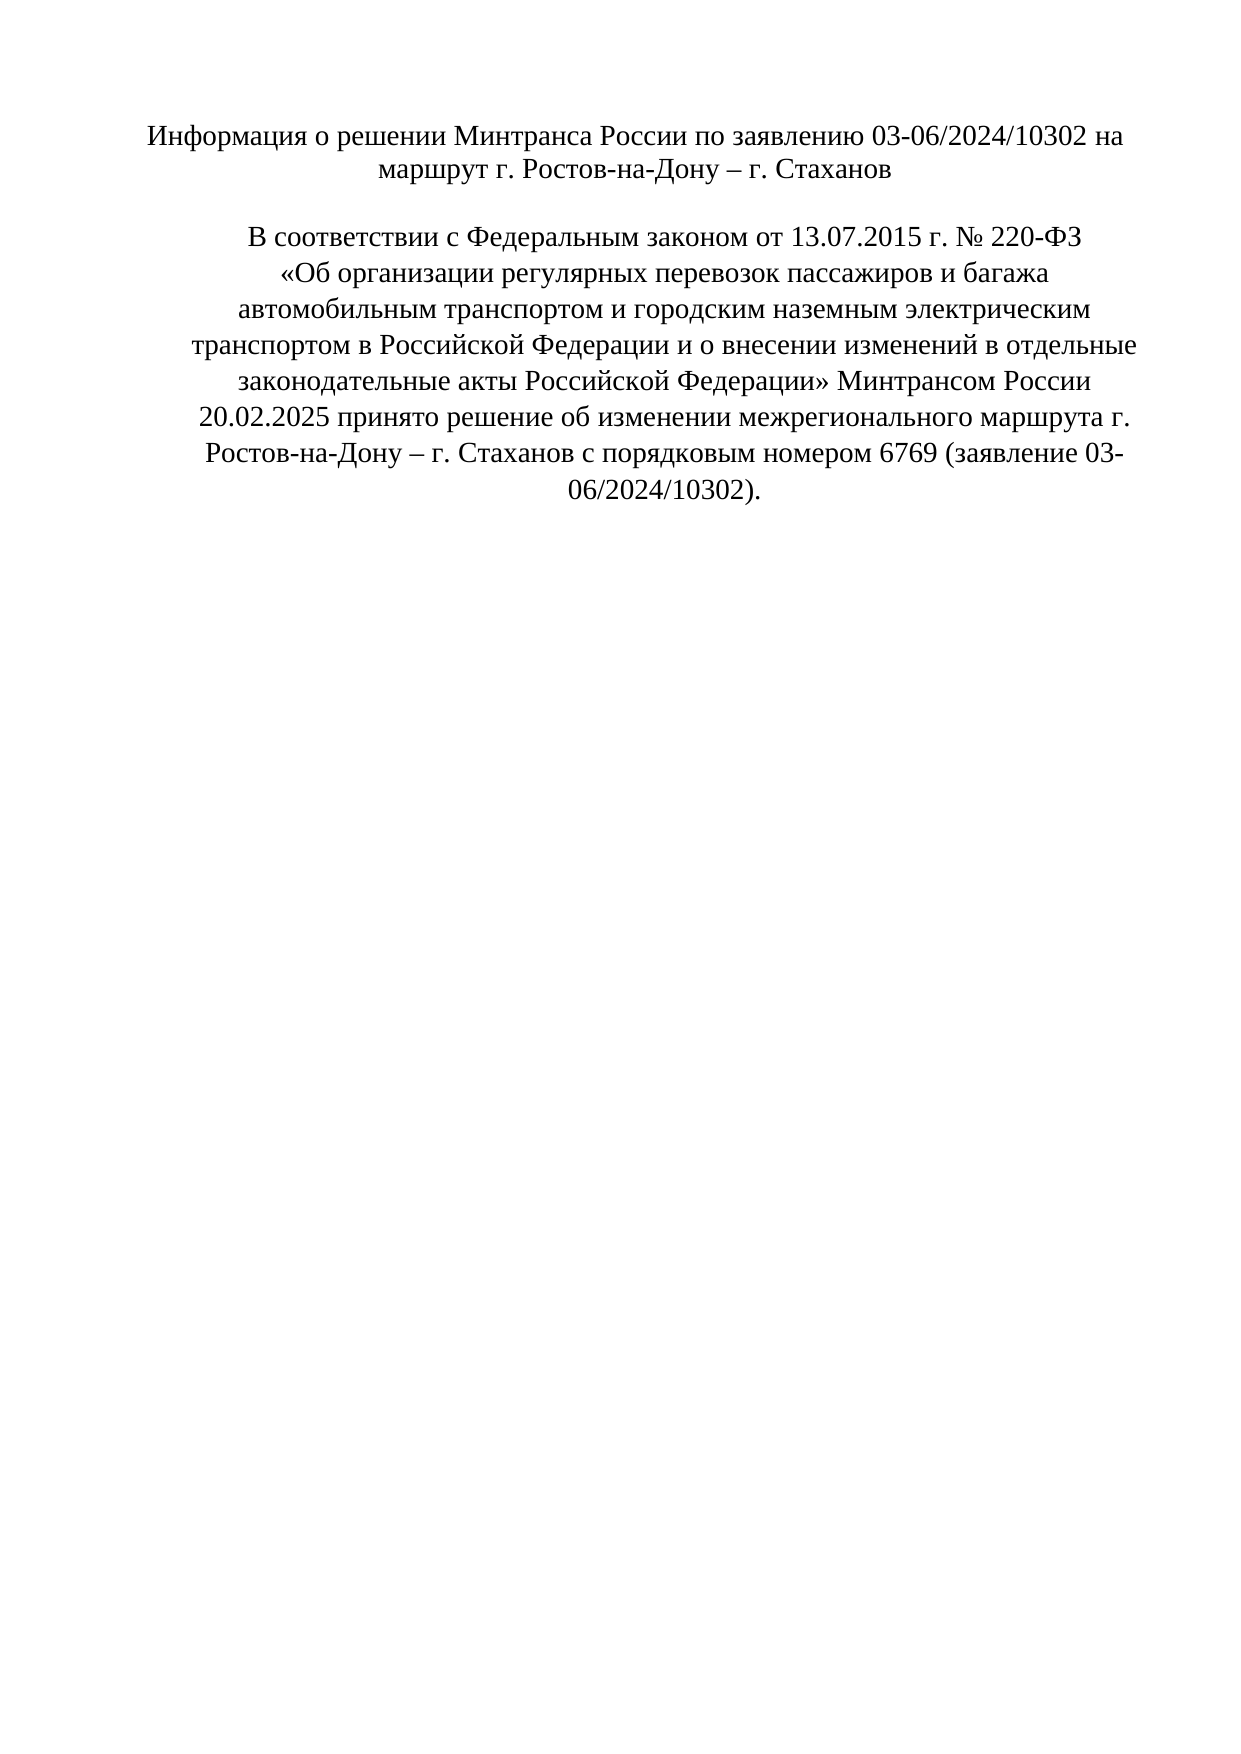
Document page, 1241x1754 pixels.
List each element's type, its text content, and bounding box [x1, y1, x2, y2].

text В соответствии с Федеральным законом от 13.07.2015 г. № 220-ФЗ «Об организации регулярных перевозок пассажиров и багажа автомобильным транспортом и городским наземным электрическим транспортом в Российской Федерации и о внесении изменений в отдельные законодательные акты Российской Федерации» Минтрансом России 20.02.2025 принято решение об изменении межрегионального маршрута г. Ростов-на-Дону – г. Стаханов с порядковым номером 6769 (заявление 03-06/2024/10302). [177, 219, 1152, 505]
text Информация о решении Минтранса России по заявлению 03-06/2024/10302 на маршрут г. Ростов-на-Дону – г. Стаханов [118, 118, 1152, 185]
